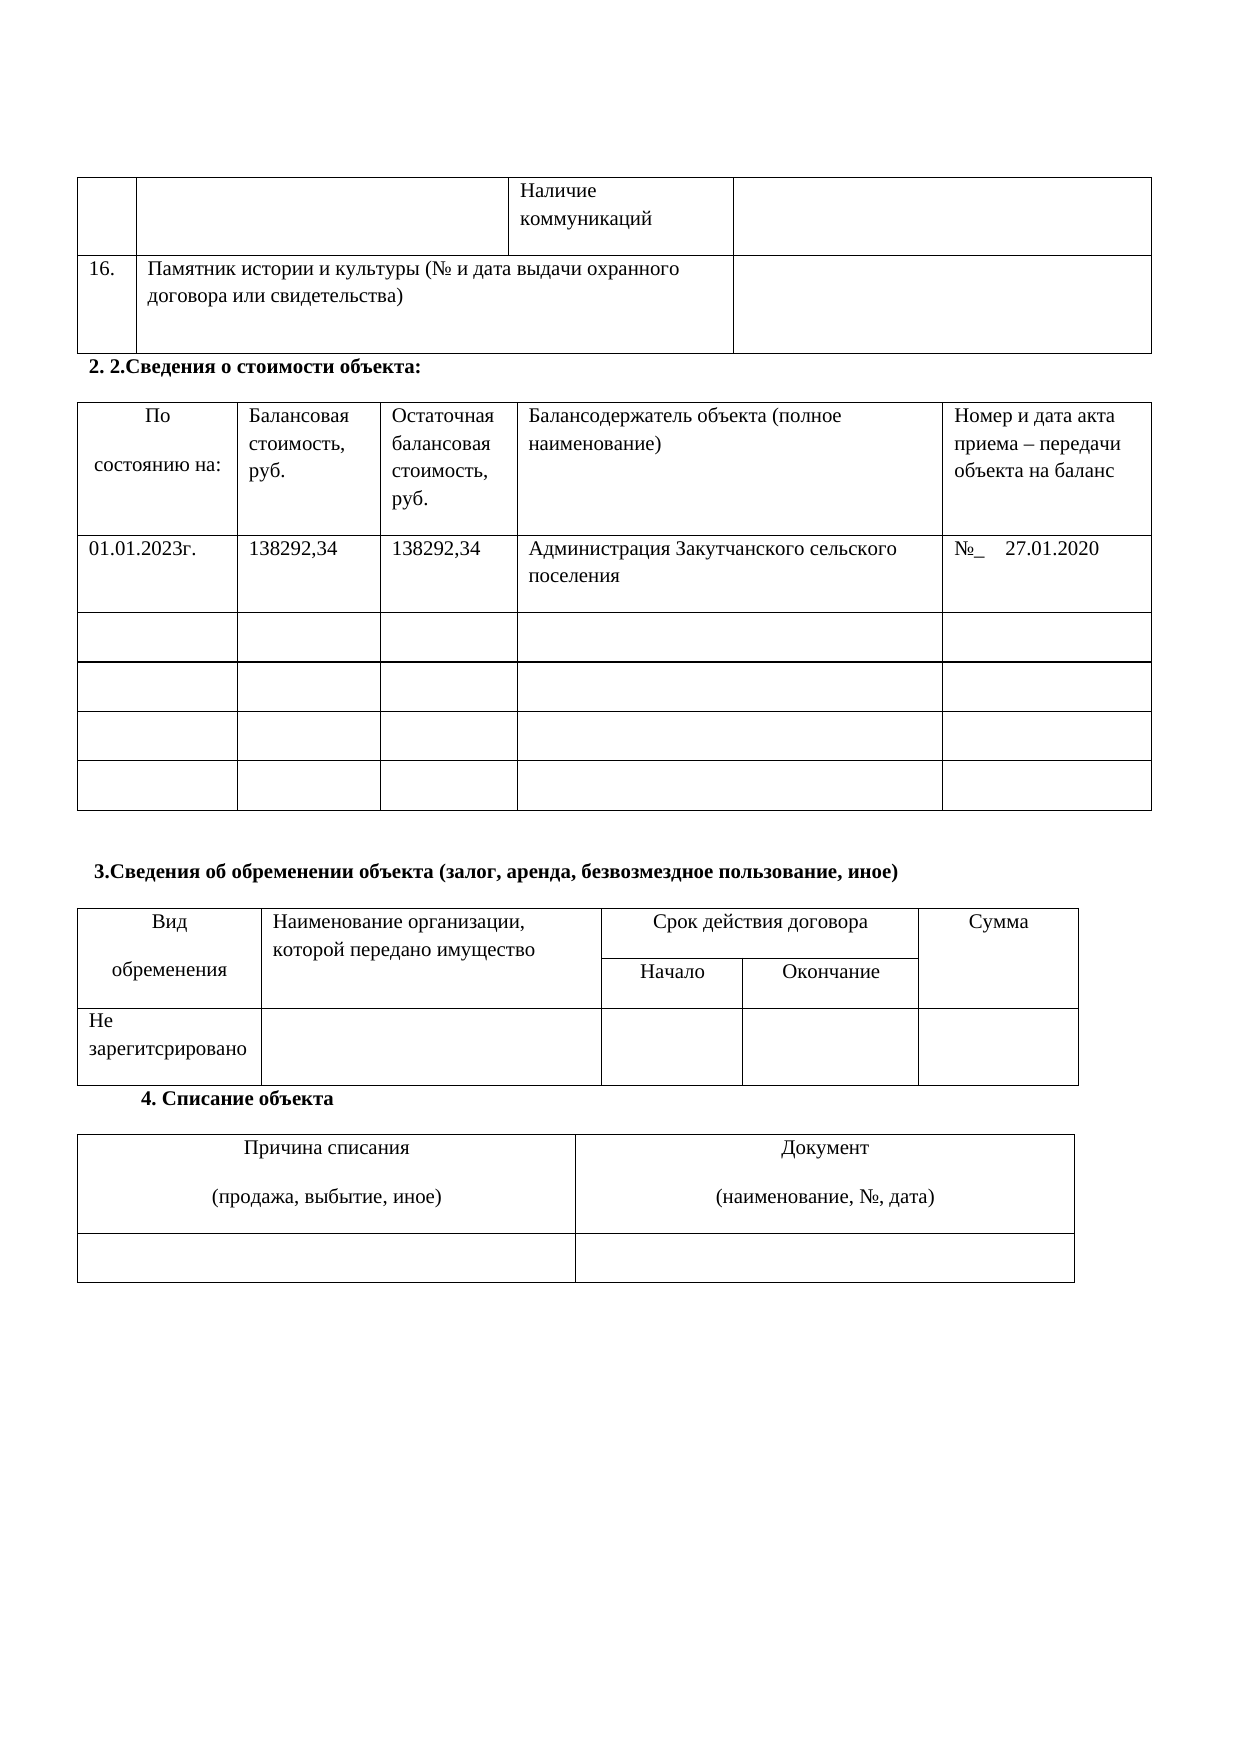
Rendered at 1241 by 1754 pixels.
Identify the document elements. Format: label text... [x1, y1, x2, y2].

table_cell [78, 613, 237, 661]
table_header Остаточная балансовая стоимость, руб. [381, 403, 517, 534]
table_header Срок действия договора [602, 909, 918, 958]
table_cell 138292,34 [238, 536, 380, 612]
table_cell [509, 178, 733, 254]
table_cell [238, 761, 380, 810]
table_cell [518, 712, 942, 760]
table_cell [381, 712, 517, 760]
table_cell [238, 663, 380, 711]
table_cell [734, 256, 1151, 352]
table_header Наименование организации, которой передано имущество [262, 909, 601, 1007]
table_cell [943, 761, 1151, 810]
table_cell [381, 761, 517, 810]
table_cell [919, 1009, 1078, 1085]
table_cell [262, 1009, 601, 1085]
table_header По состоянию на: [78, 403, 237, 534]
table_cell [602, 1009, 742, 1085]
table_cell Начало [602, 959, 742, 1007]
table_header Вид обременения [78, 909, 261, 1007]
table_cell [734, 178, 1151, 254]
table_cell [943, 663, 1151, 711]
table_cell [238, 712, 380, 760]
table_cell Памятник истории и культуры (№ и дата выдачи охранного договора или свидетельства) [137, 256, 733, 352]
table_cell [78, 712, 237, 760]
table_cell 16. [78, 256, 136, 352]
table_header Балансовая стоимость, руб. [238, 403, 380, 534]
table_cell №_ 27.01.2020 [943, 536, 1151, 612]
table_cell [238, 613, 380, 661]
table_header Документ (наименование, №, дата) [576, 1135, 1074, 1232]
table_cell [943, 613, 1151, 661]
text 3.Сведения об обременении объекта (залог, аренда, безвозмездное пользование, иное) [89, 859, 1122, 883]
table_cell [78, 1234, 575, 1282]
table_cell [381, 613, 517, 661]
table_cell 01.01.2023г. [78, 536, 237, 612]
text 4. Списание объекта [89, 1086, 1122, 1110]
table_cell [518, 663, 942, 711]
table_cell [518, 613, 942, 661]
table_cell Администрация Закутчанского сельского поселения [518, 536, 942, 612]
table_header Причина списания (продажа, выбытие, иное) [78, 1135, 575, 1232]
table_cell [943, 712, 1151, 760]
table_cell Окончание [743, 959, 918, 1007]
text 2. 2.Сведения о стоимости объекта: [89, 354, 1122, 378]
table_header Балансодержатель объекта (полное наименование) [518, 403, 942, 534]
table_cell 138292,34 [381, 536, 517, 612]
table_header Номер и дата акта приема – передачи объекта на баланс [943, 403, 1151, 534]
table_cell [518, 761, 942, 810]
table_cell [78, 663, 237, 711]
table_cell [381, 663, 517, 711]
table_cell [576, 1234, 1074, 1282]
table_cell [743, 1009, 918, 1085]
table_cell [78, 761, 237, 810]
table_cell Не зарегитсрировано [78, 1009, 261, 1085]
table_header Сумма [919, 909, 1078, 1007]
